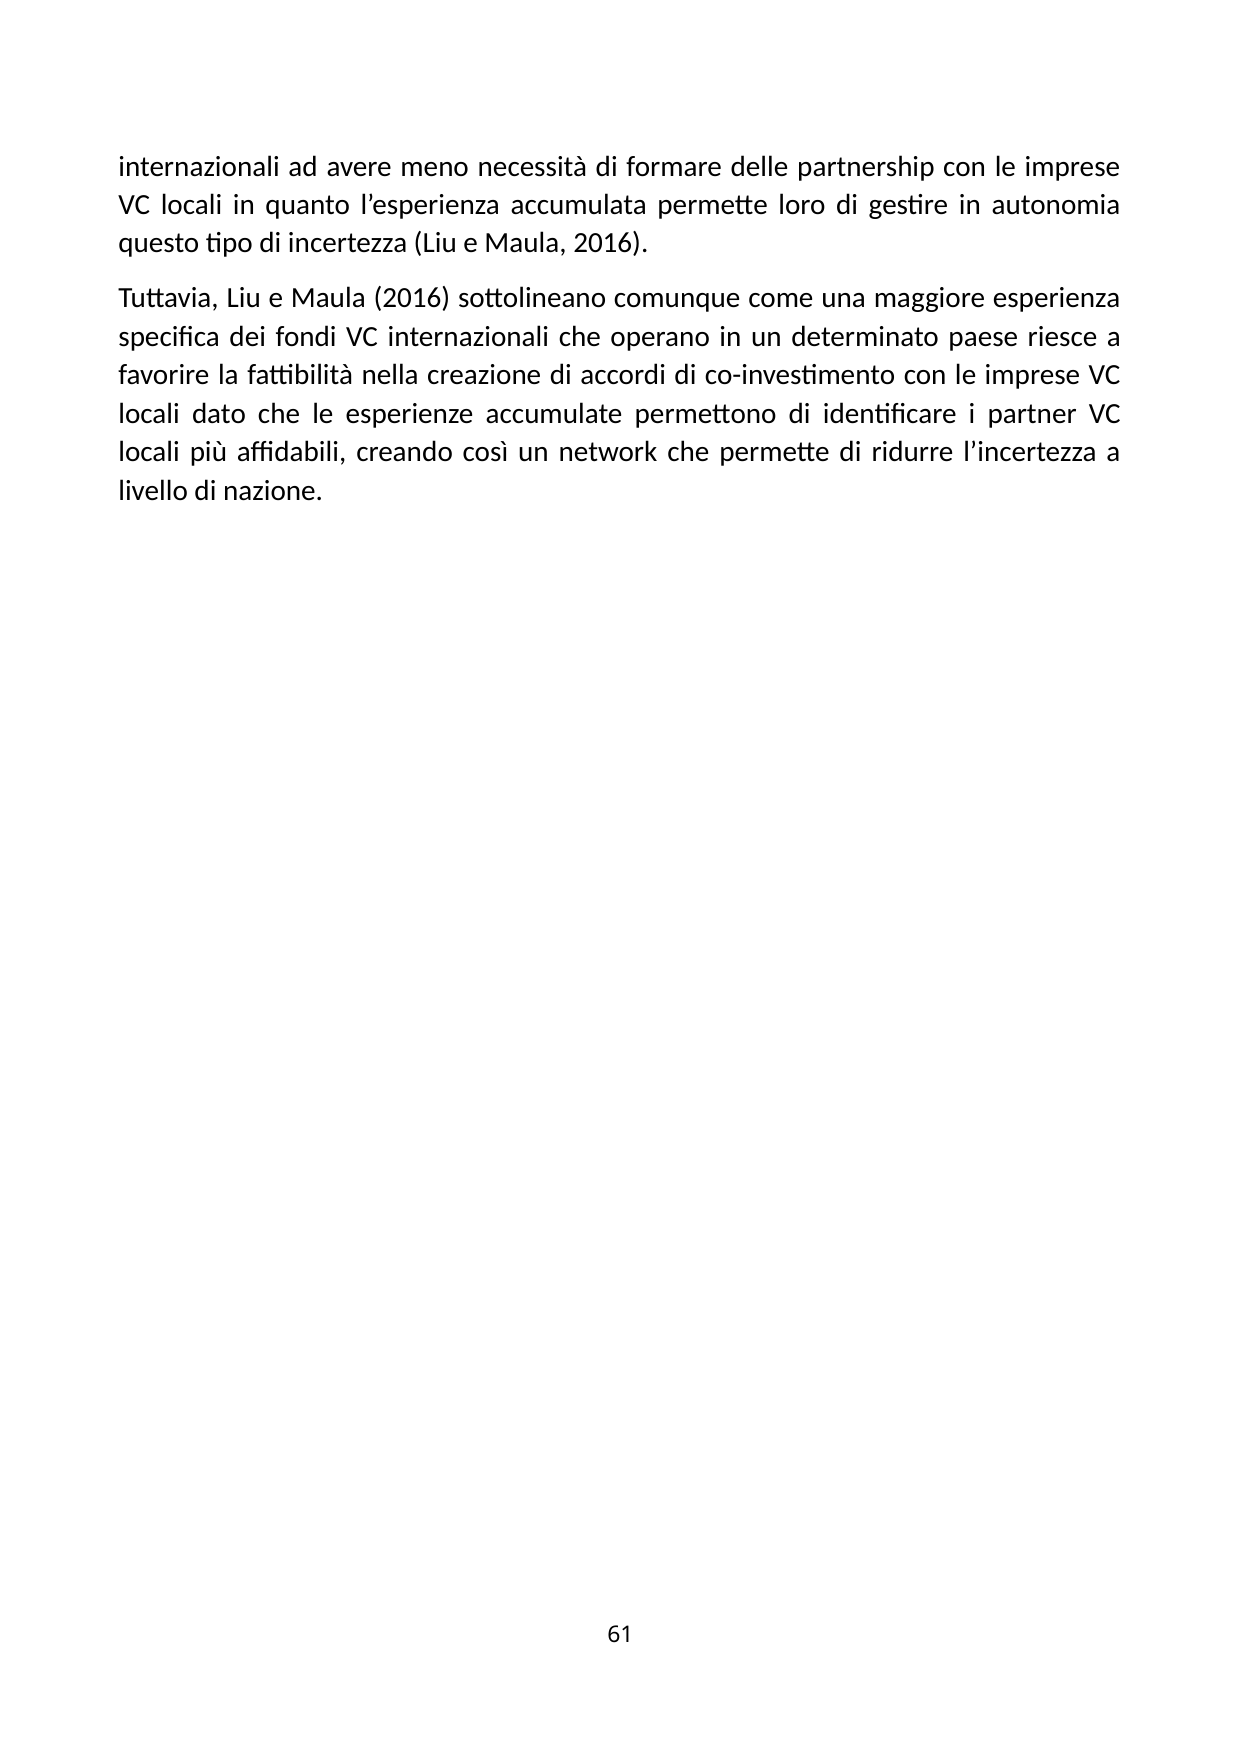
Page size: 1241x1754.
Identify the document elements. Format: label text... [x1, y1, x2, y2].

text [118, 148, 1122, 260]
text Tuttavia, Liu e Maula (2016) sottolineano comunque come una maggiore esperienza specifica dei fondi VC internazionali che operano in un determinato paese riesce a favorire la fattibilità nella creazione di accordi di co-investimento con le imprese VC locali dato che le esperienze accumulate permettono di identificare i partner VC locali più affidabili, creando così un network che permette di ridurre l’incertezza a livello di nazione. [118, 279, 1122, 507]
